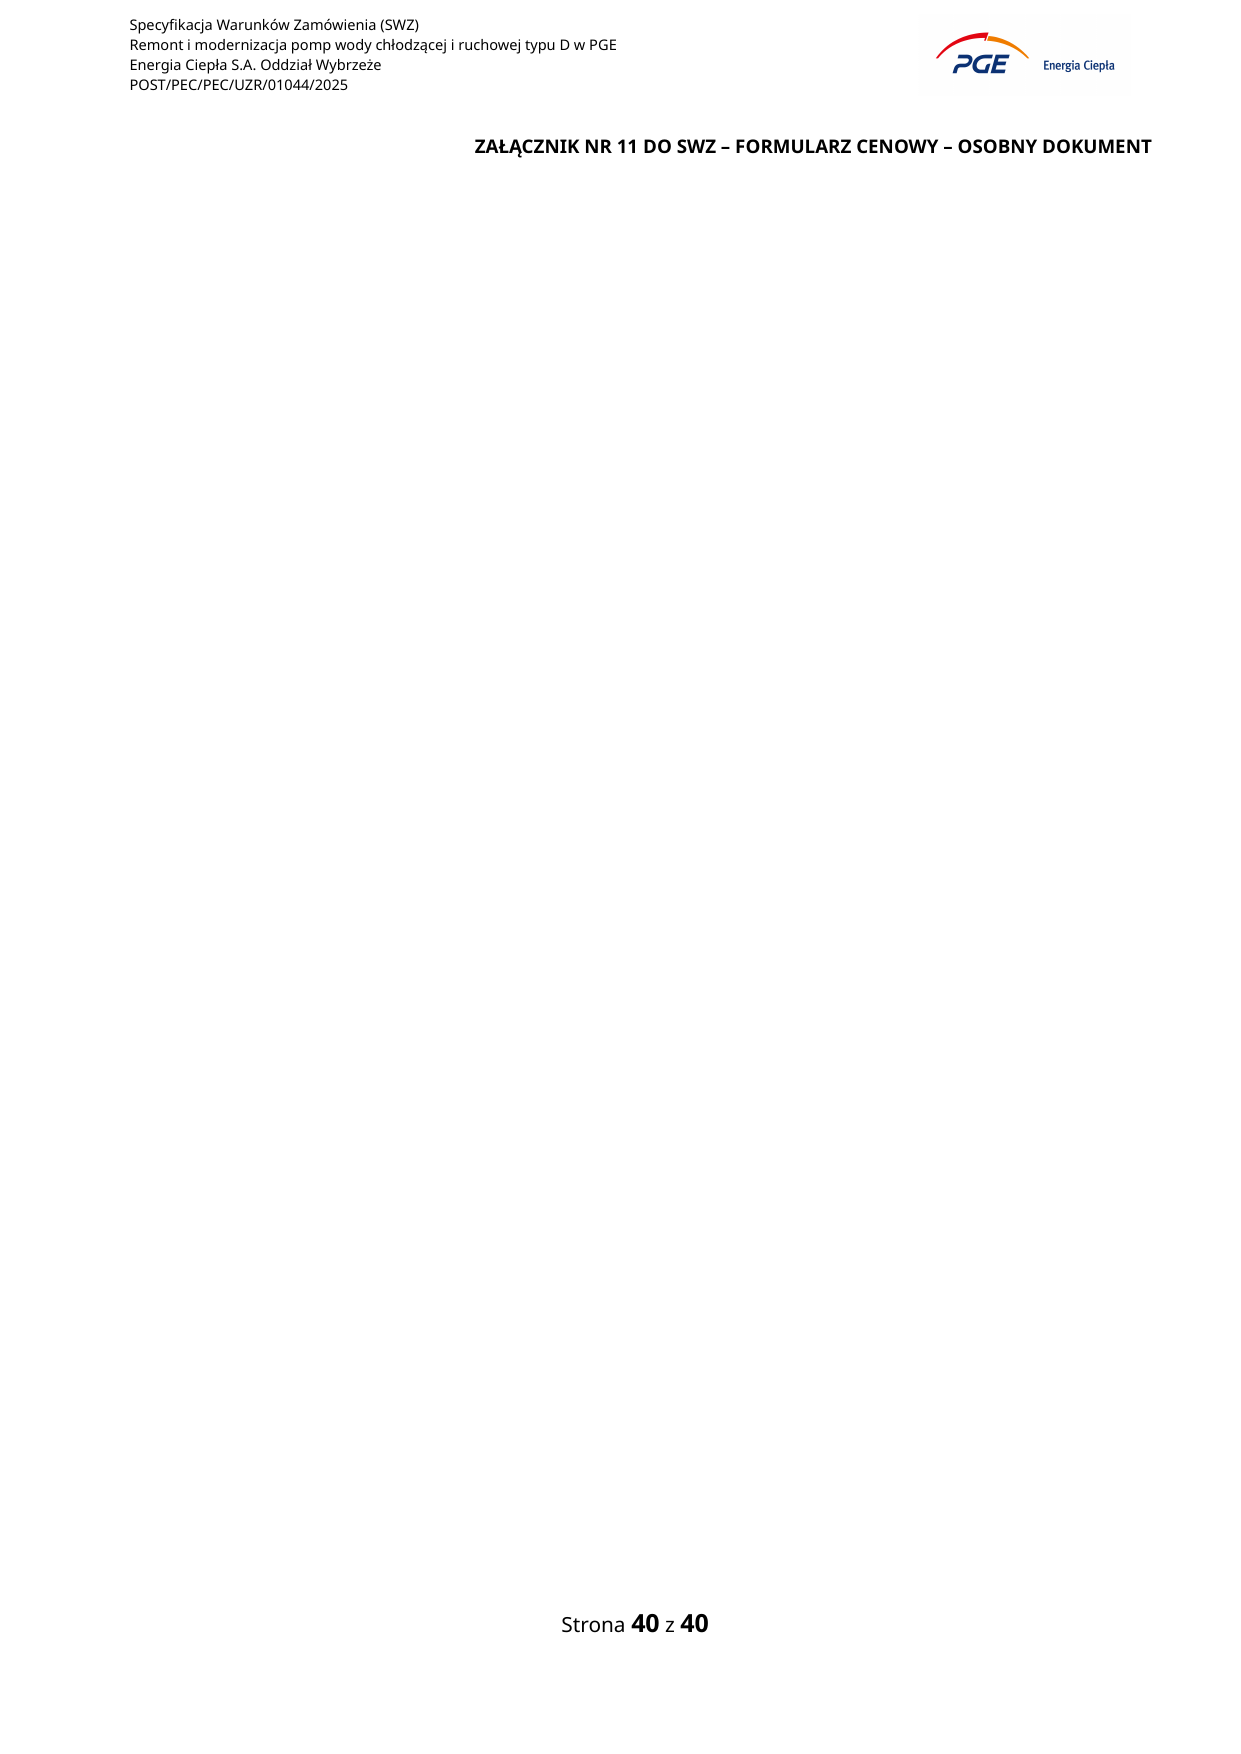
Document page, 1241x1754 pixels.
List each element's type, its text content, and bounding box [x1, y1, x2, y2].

picture [918, 14, 1131, 96]
text ZAŁĄCZNIK NR 11 DO SWZ – FORMULARZ CENOWY – OSOBNY DOKUMENT [118, 133, 1152, 158]
